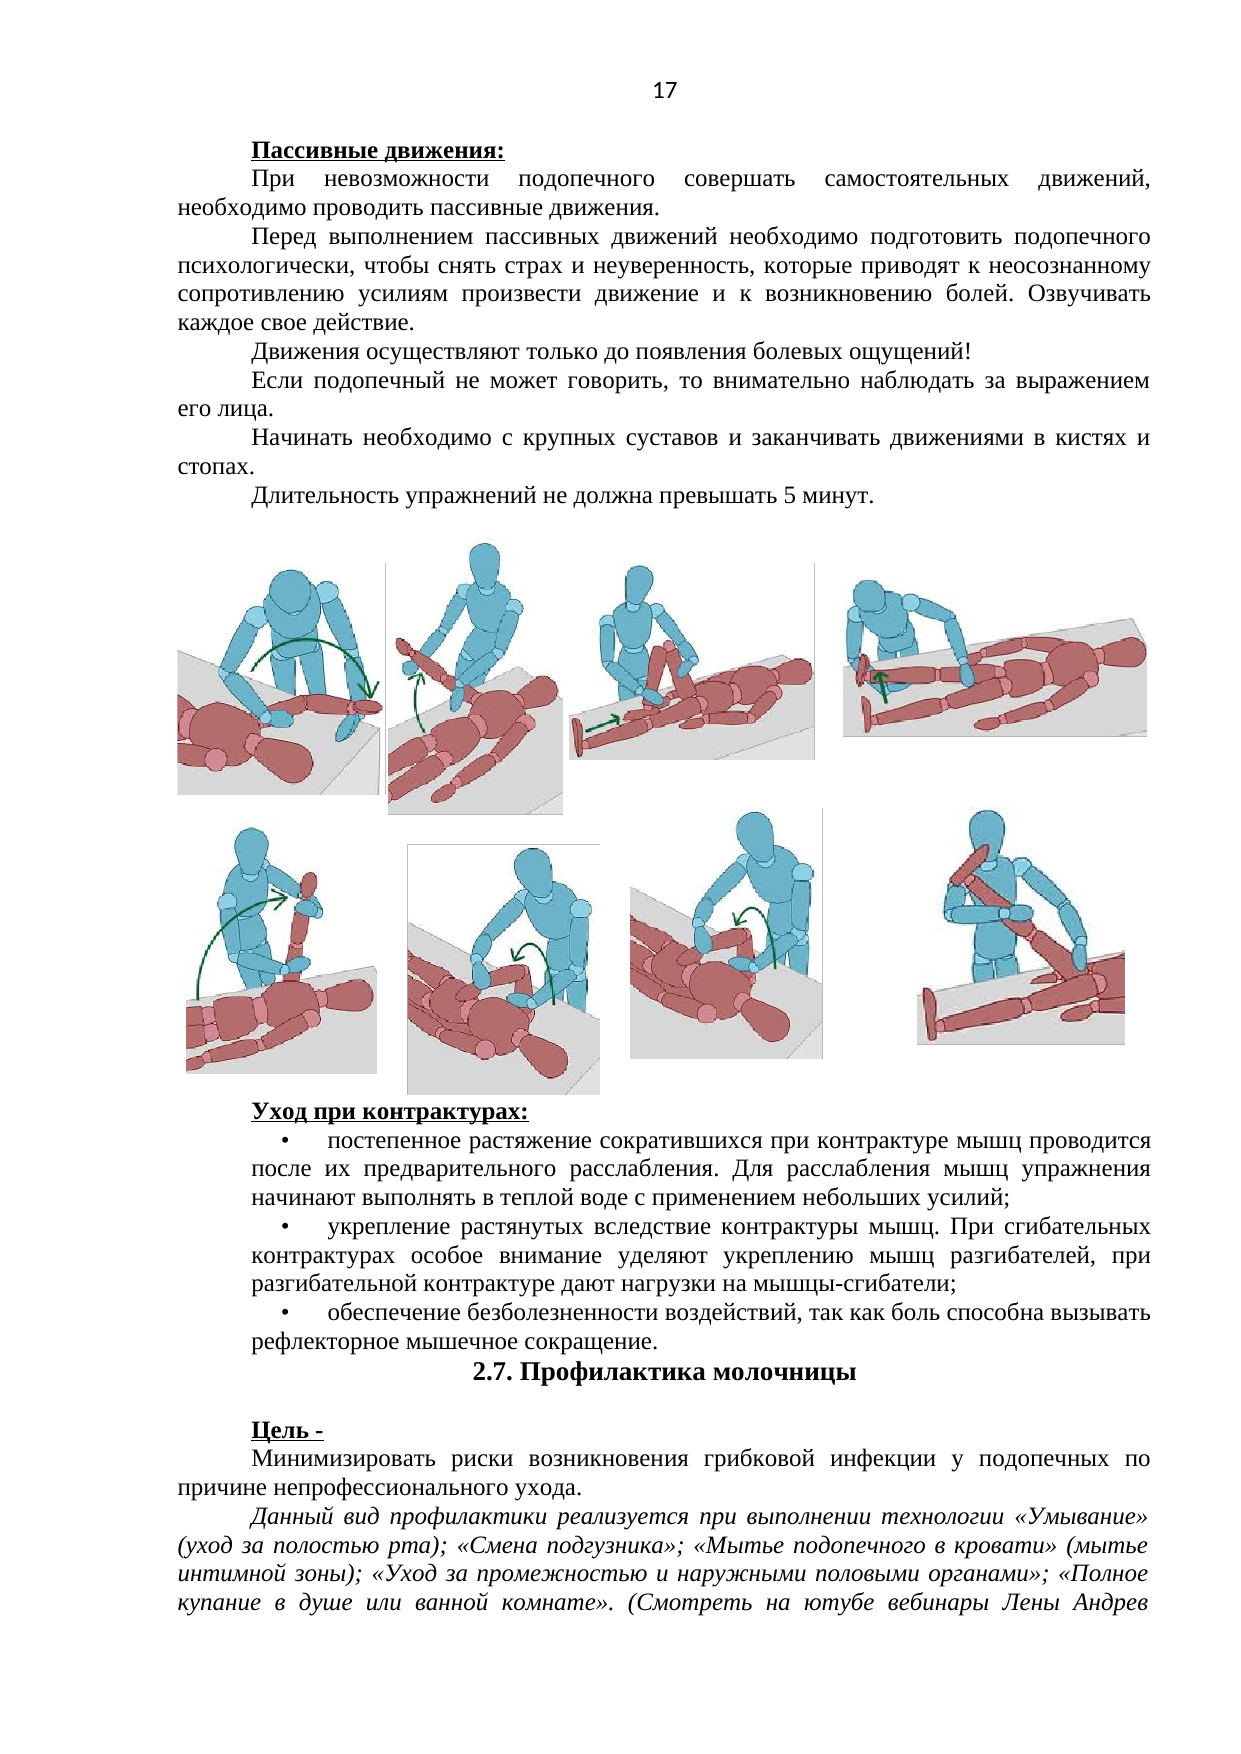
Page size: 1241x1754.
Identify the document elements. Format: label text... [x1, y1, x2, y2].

text Минимизировать риски возникновения грибковой инфекции у подопечных по причине непрофессионального ухода. [177, 1443, 1152, 1501]
text При невозможности подопечного совершать самостоятельных движений, необходимо проводить пассивные движения. [177, 163, 1152, 221]
list укрепление растянутых вследствие контрактуры мышц. При сгибательных контрактурах особое внимание уделяют укреплению мышц разгибателей, при разгибательной контрактуре дают нагрузки на мышцы-сгибатели; [251, 1211, 1152, 1297]
text 2.7. Профилактика молочницы [177, 1355, 1152, 1386]
text Пассивные движения: [177, 135, 1152, 163]
picture [177, 537, 1148, 1096]
list постепенное растяжение сократившихся при контрактуре мышц проводится после их предварительного расслабления. Для расслабления мышц упражнения начинают выполнять в теплой воде с применением небольших усилий; [251, 1125, 1152, 1211]
list обеспечение безболезненности воздействий, так как боль способна вызывать рефлекторное мышечное сокращение. [251, 1297, 1152, 1355]
text Перед выполнением пассивных движений необходимо подготовить подопечного психологически, чтобы снять страх и неуверенность, которые приводят к неосознанному сопротивлению усилиям произвести движение и к возникновению болей. Озвучивать каждое свое действие. [177, 221, 1152, 336]
text Уход при контрактурах: [177, 1096, 1152, 1125]
text Длительность упражнений не должна превышать 5 минут. [177, 480, 1152, 508]
text Если подопечный не может говорить, то внимательно наблюдать за выражением его лица. [177, 365, 1152, 422]
text Начинать необходимо с крупных суставов и заканчивать движениями в кистях и стопах. [177, 422, 1152, 480]
text Цель - [177, 1415, 1152, 1443]
text Движения осуществляют только до появления болевых ощущений! [177, 336, 1152, 365]
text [177, 1501, 1152, 1616]
